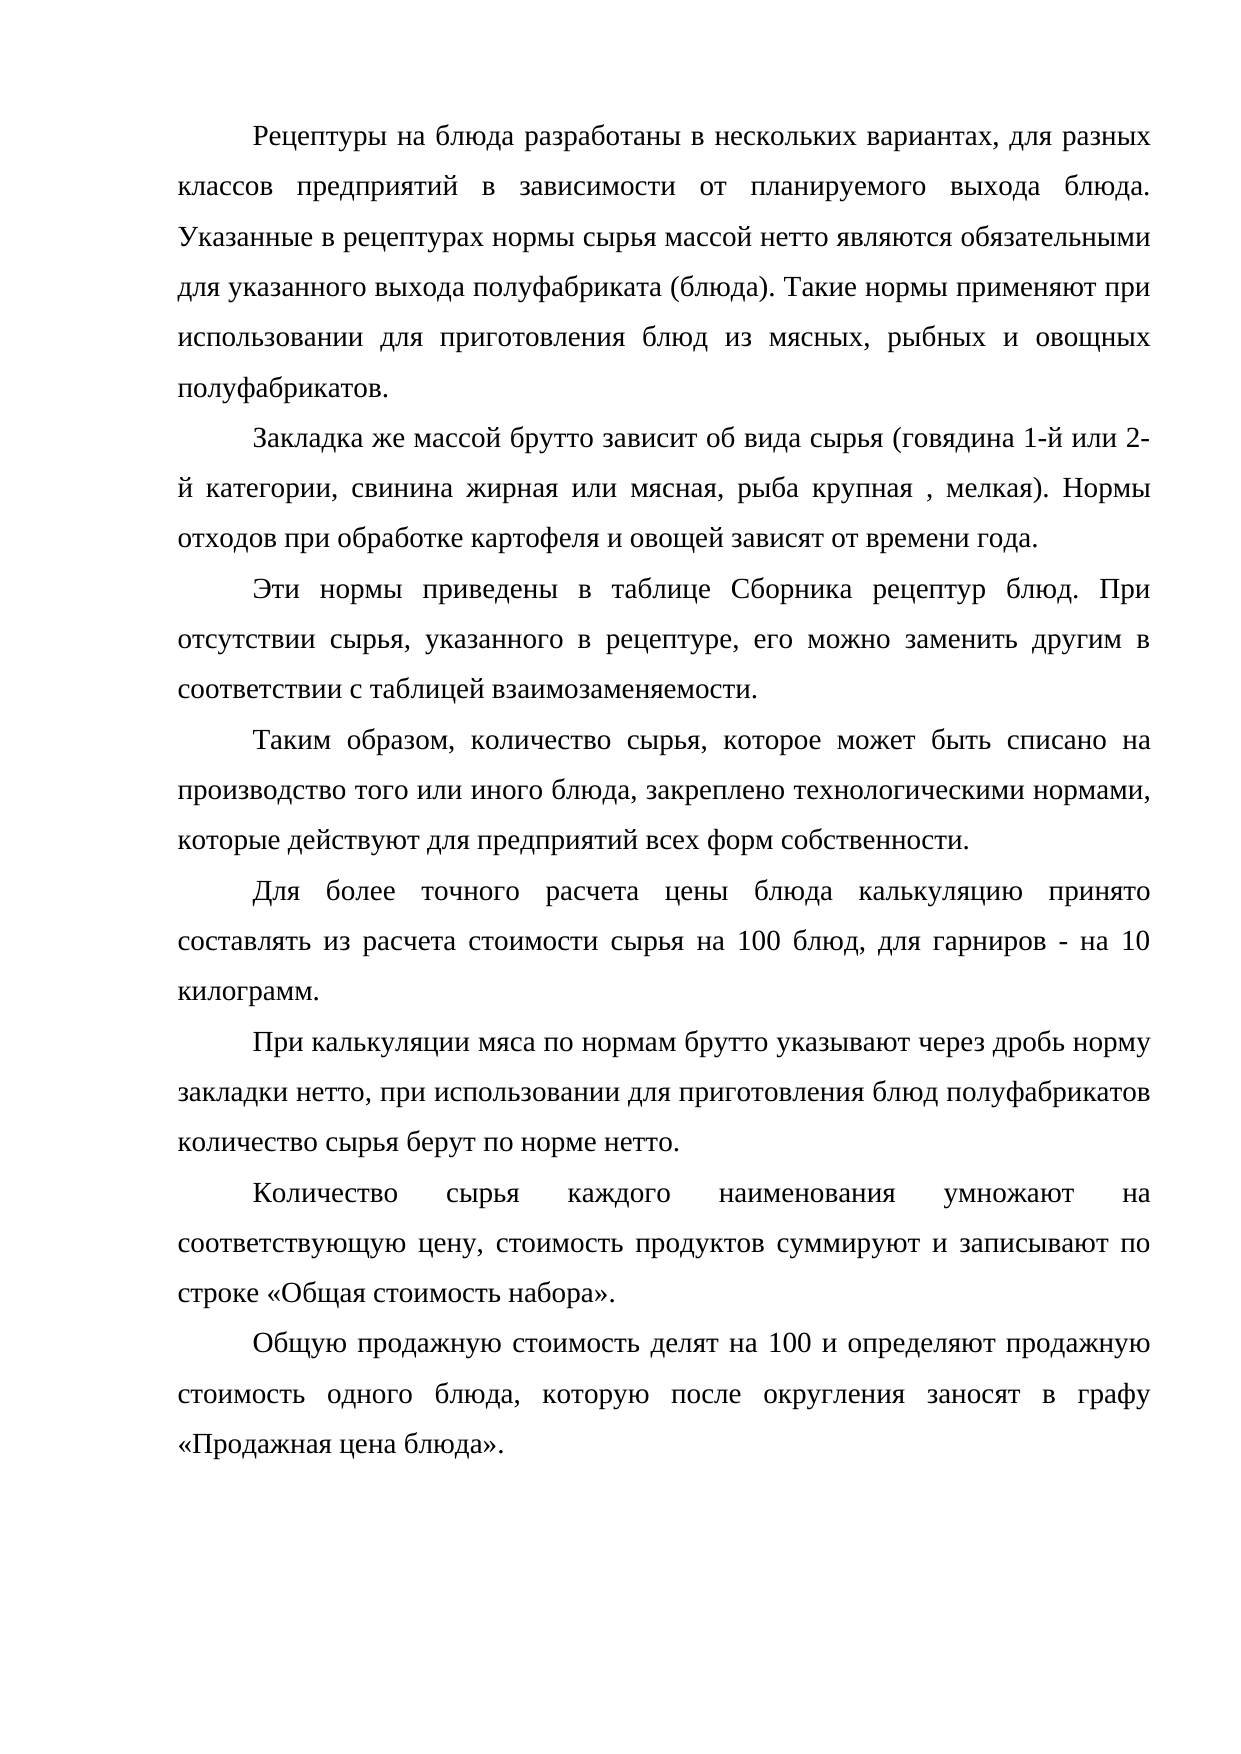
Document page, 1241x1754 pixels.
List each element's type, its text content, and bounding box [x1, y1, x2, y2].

text Рецептуры на блюда разработаны в нескольких вариантах, для разных классов предприятий в зависимости от планируемого выхода блюда. Указанные в рецептурах нормы сырья массой нетто являются обязательными для указанного выхода полуфабриката (блюда). Такие нормы применяют при использовании для приготовления блюд из мясных, рыбных и овощных полуфабрикатов. [177, 118, 1152, 403]
text Таким образом, количество сырья, которое может быть списано на производство того или иного блюда, закреплено технологическими нормами, которые действуют для предприятий всех форм собственности. [177, 722, 1152, 856]
text При калькуляции мяса по нормам брутто указывают через дробь норму закладки нетто, при использовании для приготовления блюд полуфабрикатов количество сырья берут по норме нетто. [177, 1024, 1152, 1158]
text Для более точного расчета цены блюда калькуляцию принято составлять из расчета стоимости сырья на 100 блюд, для гарниров - на 10 килограмм. [177, 873, 1152, 1007]
text Количество сырья каждого наименования умножают на соответствующую цену, стоимость продуктов суммируют и записывают по строке «Общая стоимость набора». [177, 1175, 1152, 1309]
text Закладка же массой брутто зависит об вида сырья (говядина 1-й или 2-й категории, свинина жирная или мясная, рыба крупная , мелкая). Нормы отходов при обработке картофеля и овощей зависят от времени года. [177, 420, 1152, 554]
text Эти нормы приведены в таблице Сборника рецептур блюд. При отсутствии сырья, указанного в рецептуре, его можно заменить другим в соответствии с таблицей взаимозаменяемости. [177, 571, 1152, 705]
text Общую продажную стоимость делят на 100 и определяют продажную стоимость одного блюда, которую после округления заносят в графу «Продажная цена блюда». [177, 1326, 1152, 1460]
